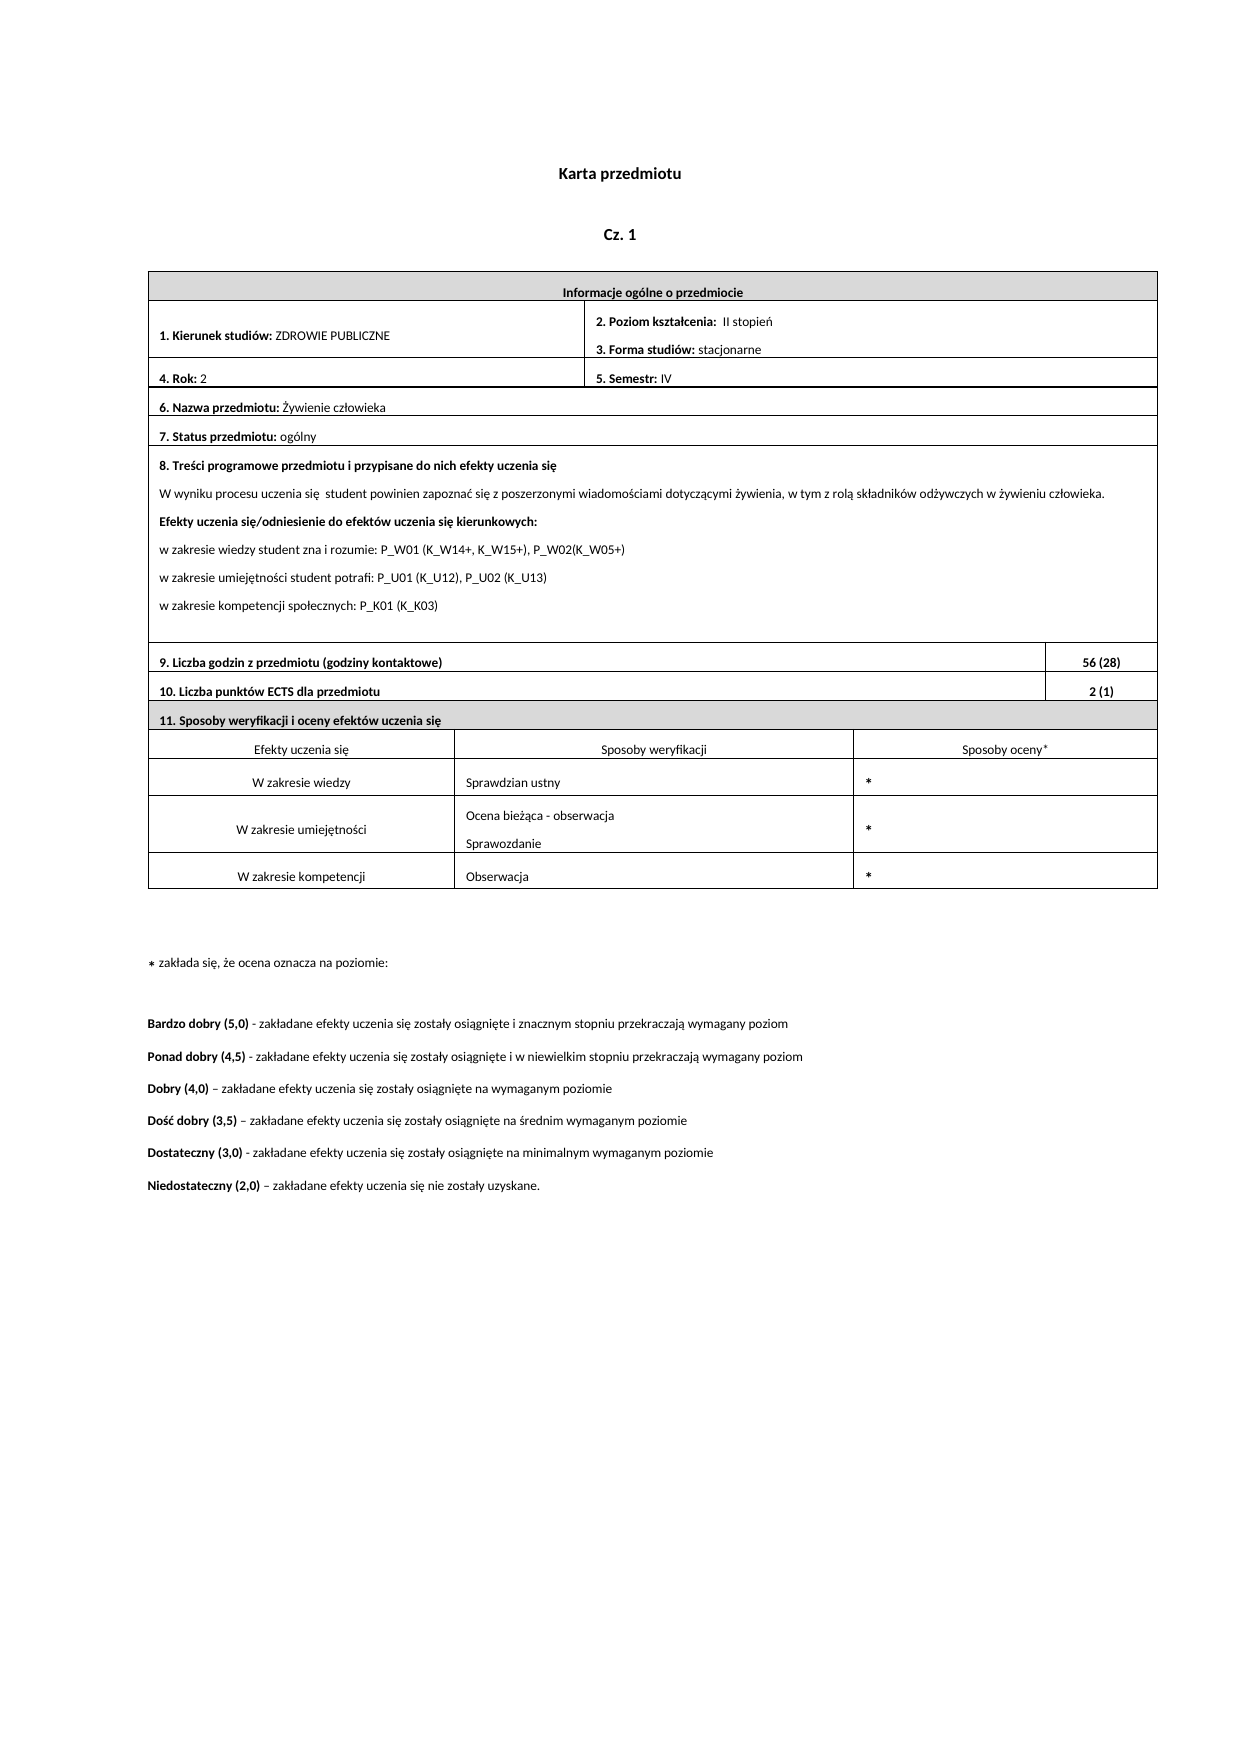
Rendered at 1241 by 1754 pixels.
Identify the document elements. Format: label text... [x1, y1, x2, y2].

table_cell 10. Liczba punktów ECTS dla przedmiotu [149, 672, 1045, 700]
text Karta przedmiotu [147, 148, 1093, 183]
table_header Informacje ogólne o przedmiocie [149, 272, 1157, 300]
table_cell 11. Sposoby weryfikacji i oceny efektów uczenia się [149, 701, 1157, 729]
text Dobry (4,0) – zakładane efekty uczenia się zostały osiągnięte na wymaganym poziomie [147, 1068, 1093, 1097]
table_cell W zakresie umiejętności [149, 796, 454, 852]
text Dostateczny (3,0) - zakładane efekty uczenia się zostały osiągnięte na minimalnym wymaganym poziomie [147, 1133, 1093, 1161]
table_cell 2. Poziom kształcenia: II stopień 3. Forma studiów: stacjonarne [585, 301, 1157, 357]
text Cz. 1 [147, 209, 1093, 245]
table_cell 9. Liczba godzin z przedmiotu (godziny kontaktowe) [149, 643, 1045, 671]
table_cell 6. Nazwa przedmiotu: Żywienie człowieka [149, 388, 1157, 415]
text Ponad dobry (4,5) - zakładane efekty uczenia się zostały osiągnięte i w niewielkim stopniu przekraczają wymagany poziom [147, 1036, 1093, 1064]
table_cell 1. Kierunek studiów: ZDROWIE PUBLICZNE [149, 301, 584, 357]
table_cell * [854, 853, 1157, 888]
table_cell Sprawdzian ustny [455, 759, 853, 794]
table_cell * [854, 759, 1157, 794]
table_cell 5. Semestr: IV [585, 358, 1157, 386]
table_cell Obserwacja [455, 853, 853, 888]
table_cell 7. Status przedmiotu: ogólny [149, 416, 1157, 444]
table_cell Ocena bieżąca - obserwacja Sprawozdanie [455, 796, 853, 852]
table_cell * [854, 796, 1157, 852]
table_cell 56 (28) [1046, 643, 1157, 671]
text Dość dobry (3,5) – zakładane efekty uczenia się zostały osiągnięte na średnim wymaganym poziomie [147, 1101, 1093, 1129]
text Niedostateczny (2,0) – zakładane efekty uczenia się nie zostały uzyskane. [147, 1165, 1093, 1193]
text * zakłada się, że ocena oznacza na poziomie: [147, 942, 1093, 978]
table_cell W zakresie wiedzy [149, 759, 454, 794]
table_cell Efekty uczenia się [149, 730, 454, 758]
table_cell 2 (1) [1046, 672, 1157, 700]
table_cell 4. Rok: 2 [149, 358, 584, 386]
table_cell Sposoby weryfikacji [455, 730, 853, 758]
text Bardzo dobry (5,0) - zakładane efekty uczenia się zostały osiągnięte i znacznym stopniu przekraczają wymagany poziom [147, 1004, 1093, 1032]
table_cell Sposoby oceny* [854, 730, 1157, 758]
table_cell 8. Treści programowe przedmiotu i przypisane do nich efekty uczenia się [149, 446, 1157, 473]
table_cell W wyniku procesu uczenia się student powinien zapoznać się z poszerzonymi wiadomościami dotyczącymi żywienia, w tym z rolą składników odżywczych w żywieniu człowieka. Efekty uczenia się/odniesienie do efektów uczenia się kierunkowych: w zakresie wiedzy student zna i rozumie: P_W01 (K_W14+, K_W15+), P_W02(K_W05+) w zakresie umiejętności student potrafi: P_U01 (K_U12), P_U02 (K_U13) w zakresie kompetencji społecznych: P_K01 (K_K03) [149, 474, 1157, 642]
table_cell W zakresie kompetencji [149, 853, 454, 888]
